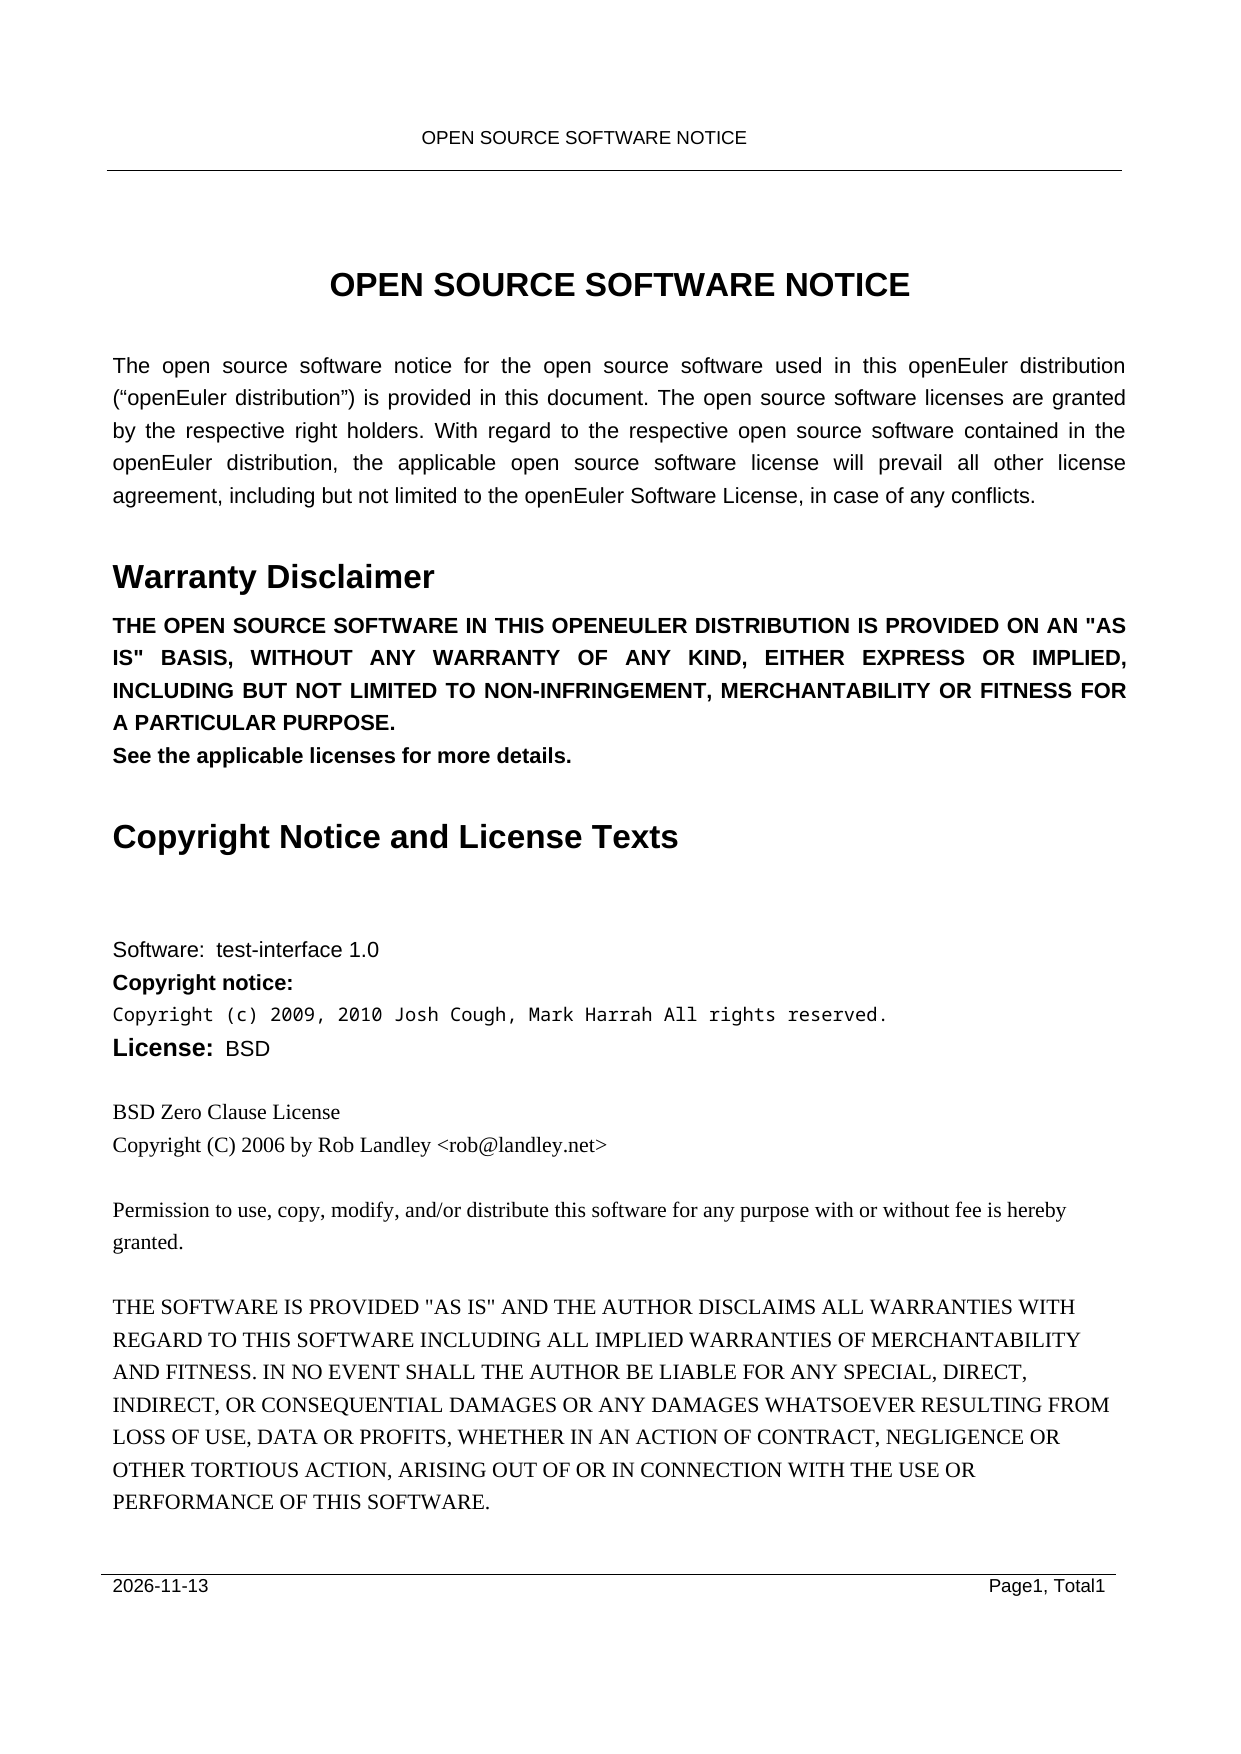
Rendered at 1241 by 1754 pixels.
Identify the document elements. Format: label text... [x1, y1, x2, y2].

text Copyright Notice and License Texts [112, 804, 1128, 869]
text Software: test-interface 1.0 [112, 933, 1128, 966]
text Copyright (c) 2009, 2010 Josh Cough, Mark Harrah All rights reserved. [112, 998, 1128, 1031]
text OPEN SOURCE SOFTWARE NOTICE [112, 251, 1128, 316]
text Warranty Disclaimer [112, 544, 1128, 609]
text Copyright notice: [112, 966, 1128, 998]
text License: BSD BSD Zero Clause License Copyright (C) 2006 by Rob Landley <rob@landley.net> Permission to use, copy, modify, and/or distribute this software for any purpose with or without fee is hereby granted. THE SOFTWARE IS PROVIDED "AS IS" AND THE AUTHOR DISCLAIMS ALL WARRANTIES WITH REGARD TO THIS SOFTWARE INCLUDING ALL IMPLIED WARRANTIES OF MERCHANTABILITY AND FITNESS. IN NO EVENT SHALL THE AUTHOR BE LIABLE FOR ANY SPECIAL, DIRECT, INDIRECT, OR CONSEQUENTIAL DAMAGES OR ANY DAMAGES WHATSOEVER RESULTING FROM LOSS OF USE, DATA OR PROFITS, WHETHER IN AN ACTION OF CONTRACT, NEGLIGENCE OR OTHER TORTIOUS ACTION, ARISING OUT OF OR IN CONNECTION WITH THE USE OR PERFORMANCE OF THIS SOFTWARE. [112, 1031, 1128, 1551]
text THE OPEN SOURCE SOFTWARE IN THIS OPENEULER DISTRIBUTION IS PROVIDED ON AN "AS IS" BASIS, WITHOUT ANY WARRANTY OF ANY KIND, EITHER EXPRESS OR IMPLIED, INCLUDING BUT NOT LIMITED TO NON-INFRINGEMENT, MERCHANTABILITY OR FITNESS FOR A PARTICULAR PURPOSE. See the applicable licenses for more details. [112, 609, 1128, 771]
text The open source software notice for the open source software used in this openEuler distribution (“openEuler distribution”) is provided in this document. The open source software licenses are granted by the respective right holders. With regard to the respective open source software contained in the openEuler distribution, the applicable open source software license will prevail all other license agreement, including but not limited to the openEuler Software License, in case of any conflicts. [112, 349, 1128, 511]
